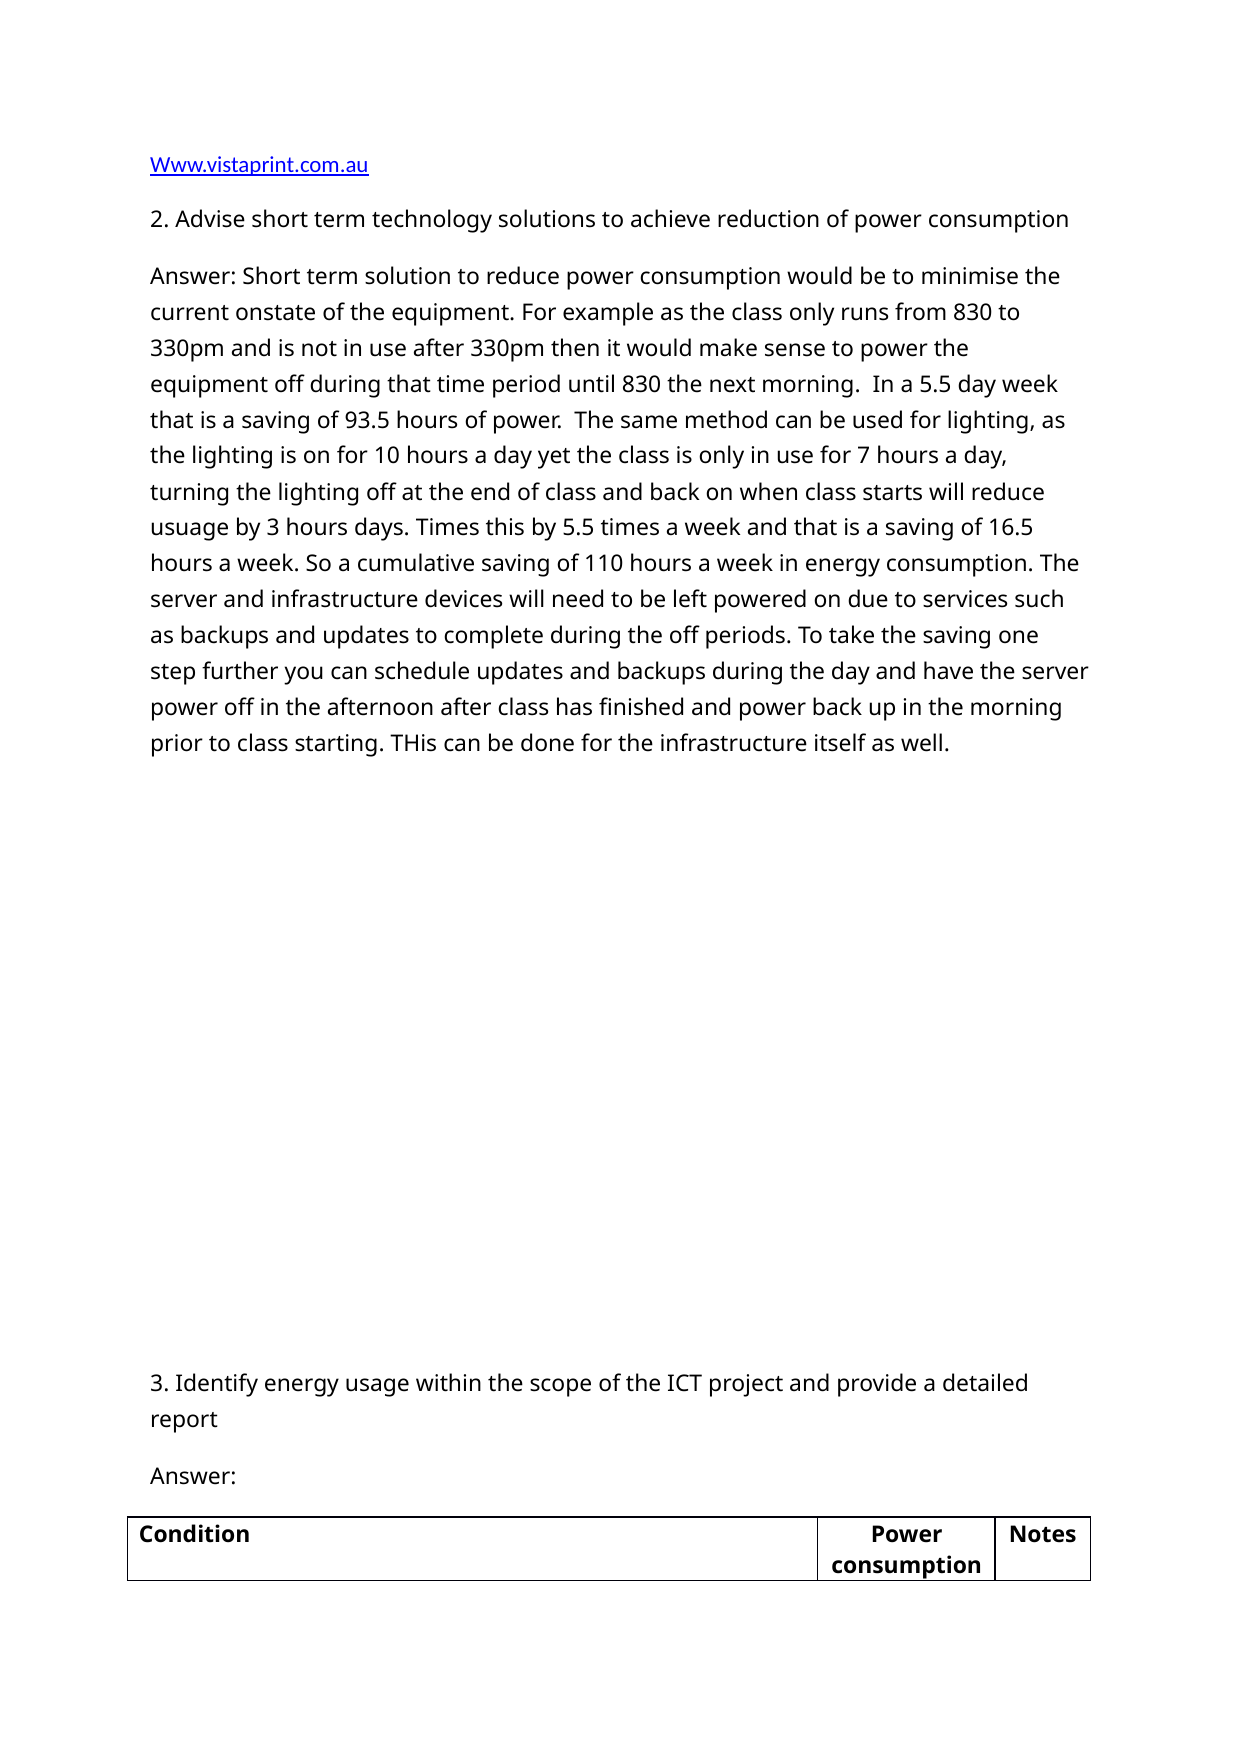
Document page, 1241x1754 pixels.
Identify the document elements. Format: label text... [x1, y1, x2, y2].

text 3. Identify energy usage within the scope of the ICT project and provide a detailed report [150, 1367, 1090, 1434]
table_header Notes [996, 1518, 1090, 1580]
text Answer: Short term solution to reduce power consumption would be to minimise the current onstate of the equipment. For example as the class only runs from 830 to 330pm and is not in use after 330pm then it would make sense to power the equipment off during that time period until 830 the next morning. In a 5.5 day week that is a saving of 93.5 hours of power. The same method can be used for lighting, as the lighting is on for 10 hours a day yet the class is only in use for 7 hours a day, turning the lighting off at the end of class and back on when class starts will reduce usuage by 3 hours days. Times this by 5.5 times a week and that is a saving of 16.5 hours a week. So a cumulative saving of 110 hours a week in energy consumption. The server and infrastructure devices will need to be left powered on due to services such as backups and updates to complete during the off periods. To take the saving one step further you can schedule updates and backups during the day and have the server power off in the afternoon after class has finished and power back up in the morning prior to class starting. THis can be done for the infrastructure itself as well. [150, 260, 1090, 758]
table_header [818, 1518, 994, 1580]
table_header Condition [128, 1518, 817, 1580]
text Www.vistaprint.com.au [150, 150, 1090, 178]
text 2. Advise short term technology solutions to achieve reduction of power consumption [150, 203, 1090, 234]
text Answer: [150, 1460, 1090, 1491]
